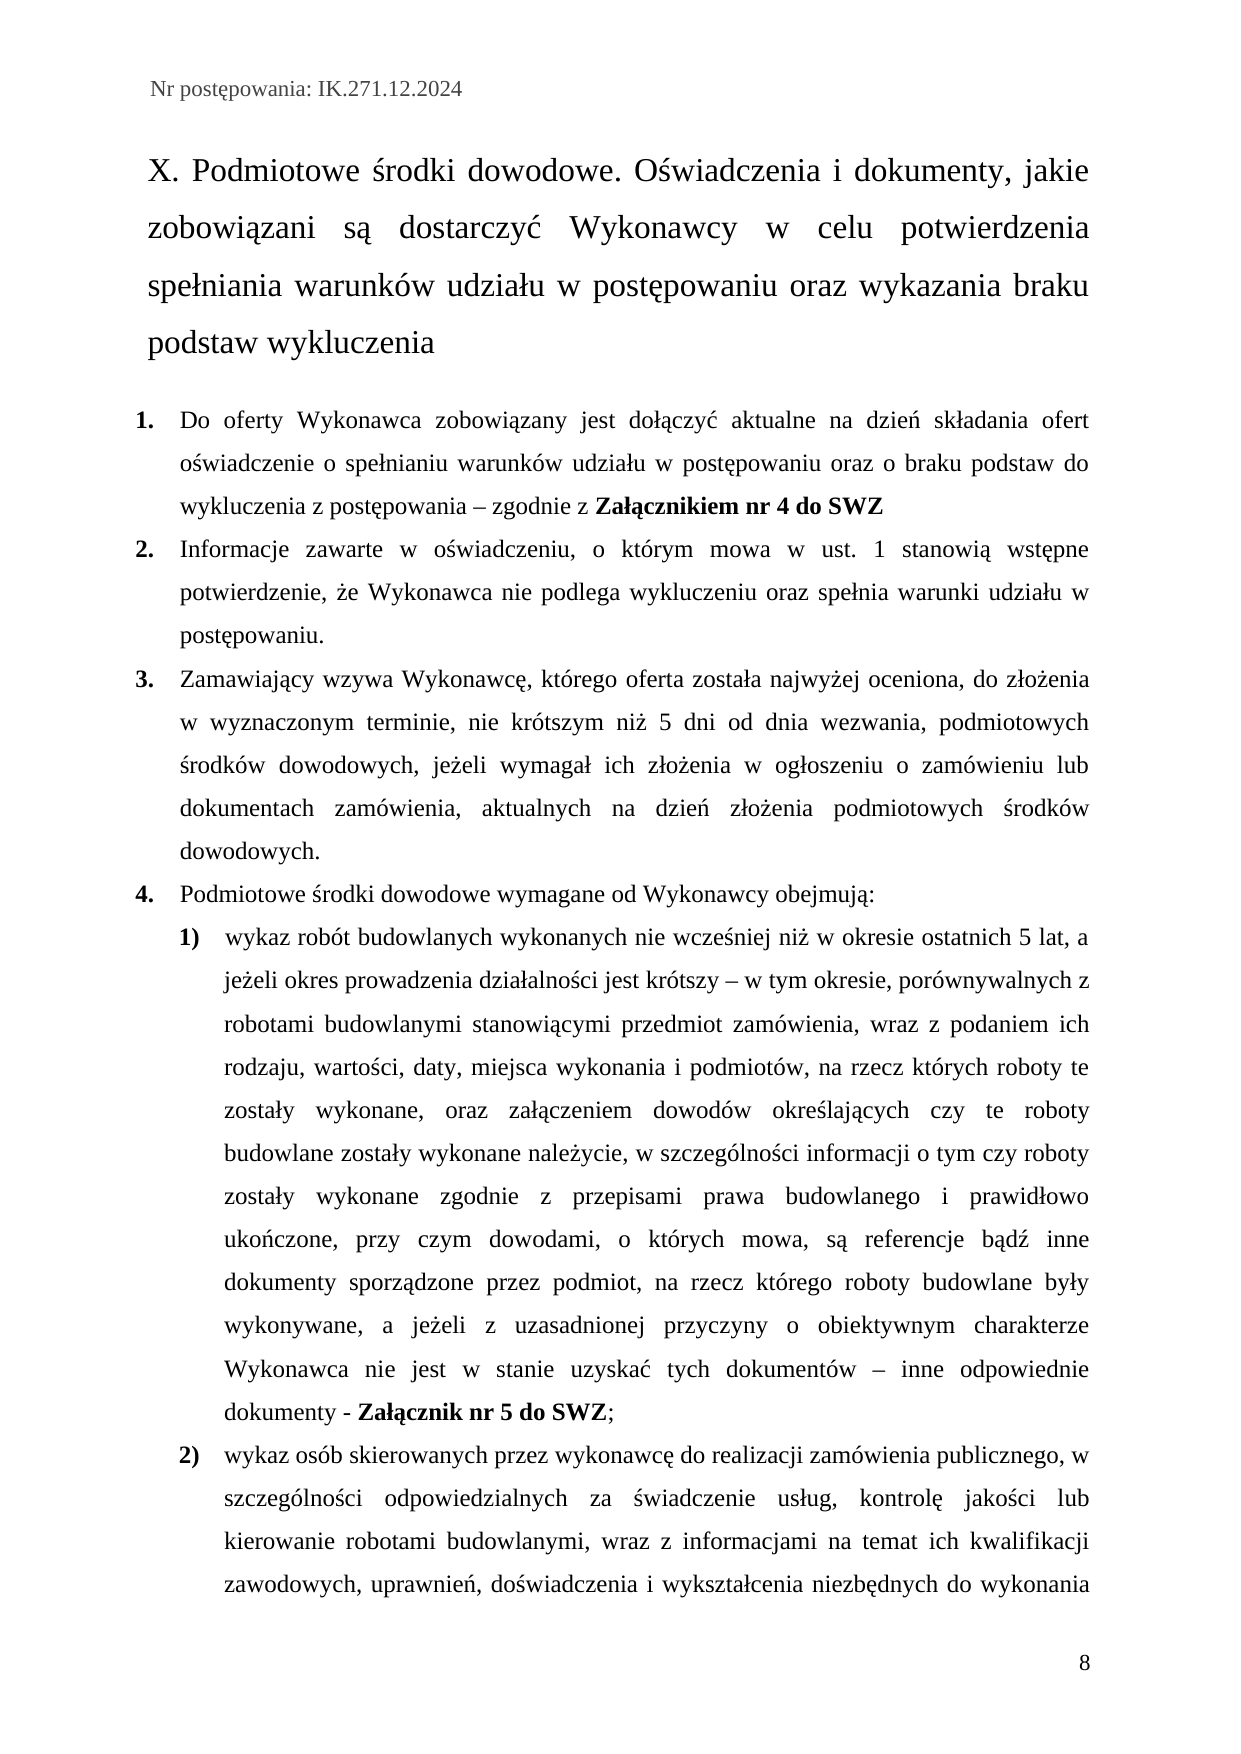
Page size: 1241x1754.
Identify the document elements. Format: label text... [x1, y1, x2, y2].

list Zamawiający wzywa Wykonawcę, którego oferta została najwyżej oceniona, do złożenia w wyznaczonym terminie, nie krótszym niż 5 dni od dnia wezwania, podmiotowych środków dowodowych, jeżeli wymagał ich złożenia w ogłoszeniu o zamówieniu lub dokumentach zamówienia, aktualnych na dzień złożenia podmiotowych środków dowodowych. [135, 664, 1090, 865]
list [179, 1440, 1090, 1598]
text X. Podmiotowe środki dowodowe. Oświadczenia i dokumenty, jakie zobowiązani są dostarczyć Wykonawcy w celu potwierdzenia spełniania warunków udziału w postępowaniu oraz wykazania braku podstaw wykluczenia [147, 150, 1090, 361]
list Podmiotowe środki dowodowe wymagane od Wykonawcy obejmują: [135, 879, 1090, 908]
list Do oferty Wykonawca zobowiązany jest dołączyć aktualne na dzień składania ofert oświadczenie o spełnianiu warunków udziału w postępowaniu oraz o braku podstaw do wykluczenia z postępowania – zgodnie z Załącznikiem nr 4 do SWZ [135, 405, 1090, 520]
list Informacje zawarte w oświadczeniu, o którym mowa w ust. 1 stanowią wstępne potwierdzenie, że Wykonawca nie podlega wykluczeniu oraz spełnia warunki udziału w postępowaniu. [135, 534, 1090, 649]
list wykaz robót budowlanych wykonanych nie wcześniej niż w okresie ostatnich 5 lat, a jeżeli okres prowadzenia działalności jest krótszy – w tym okresie, porównywalnych z robotami budowlanymi stanowiącymi przedmiot zamówienia, wraz z podaniem ich rodzaju, wartości, daty, miejsca wykonania i podmiotów, na rzecz których roboty te zostały wykonane, oraz załączeniem dowodów określających czy te roboty budowlane zostały wykonane należycie, w szczególności informacji o tym czy roboty zostały wykonane zgodnie z przepisami prawa budowlanego i prawidłowo ukończone, przy czym dowodami, o których mowa, są referencje bądź inne dokumenty sporządzone przez podmiot, na rzecz którego roboty budowlane były wykonywane, a jeżeli z uzasadnionej przyczyny o obiektywnym charakterze Wykonawca nie jest w stanie uzyskać tych dokumentów – inne odpowiednie dokumenty - Załącznik nr 5 do SWZ; [179, 922, 1090, 1426]
